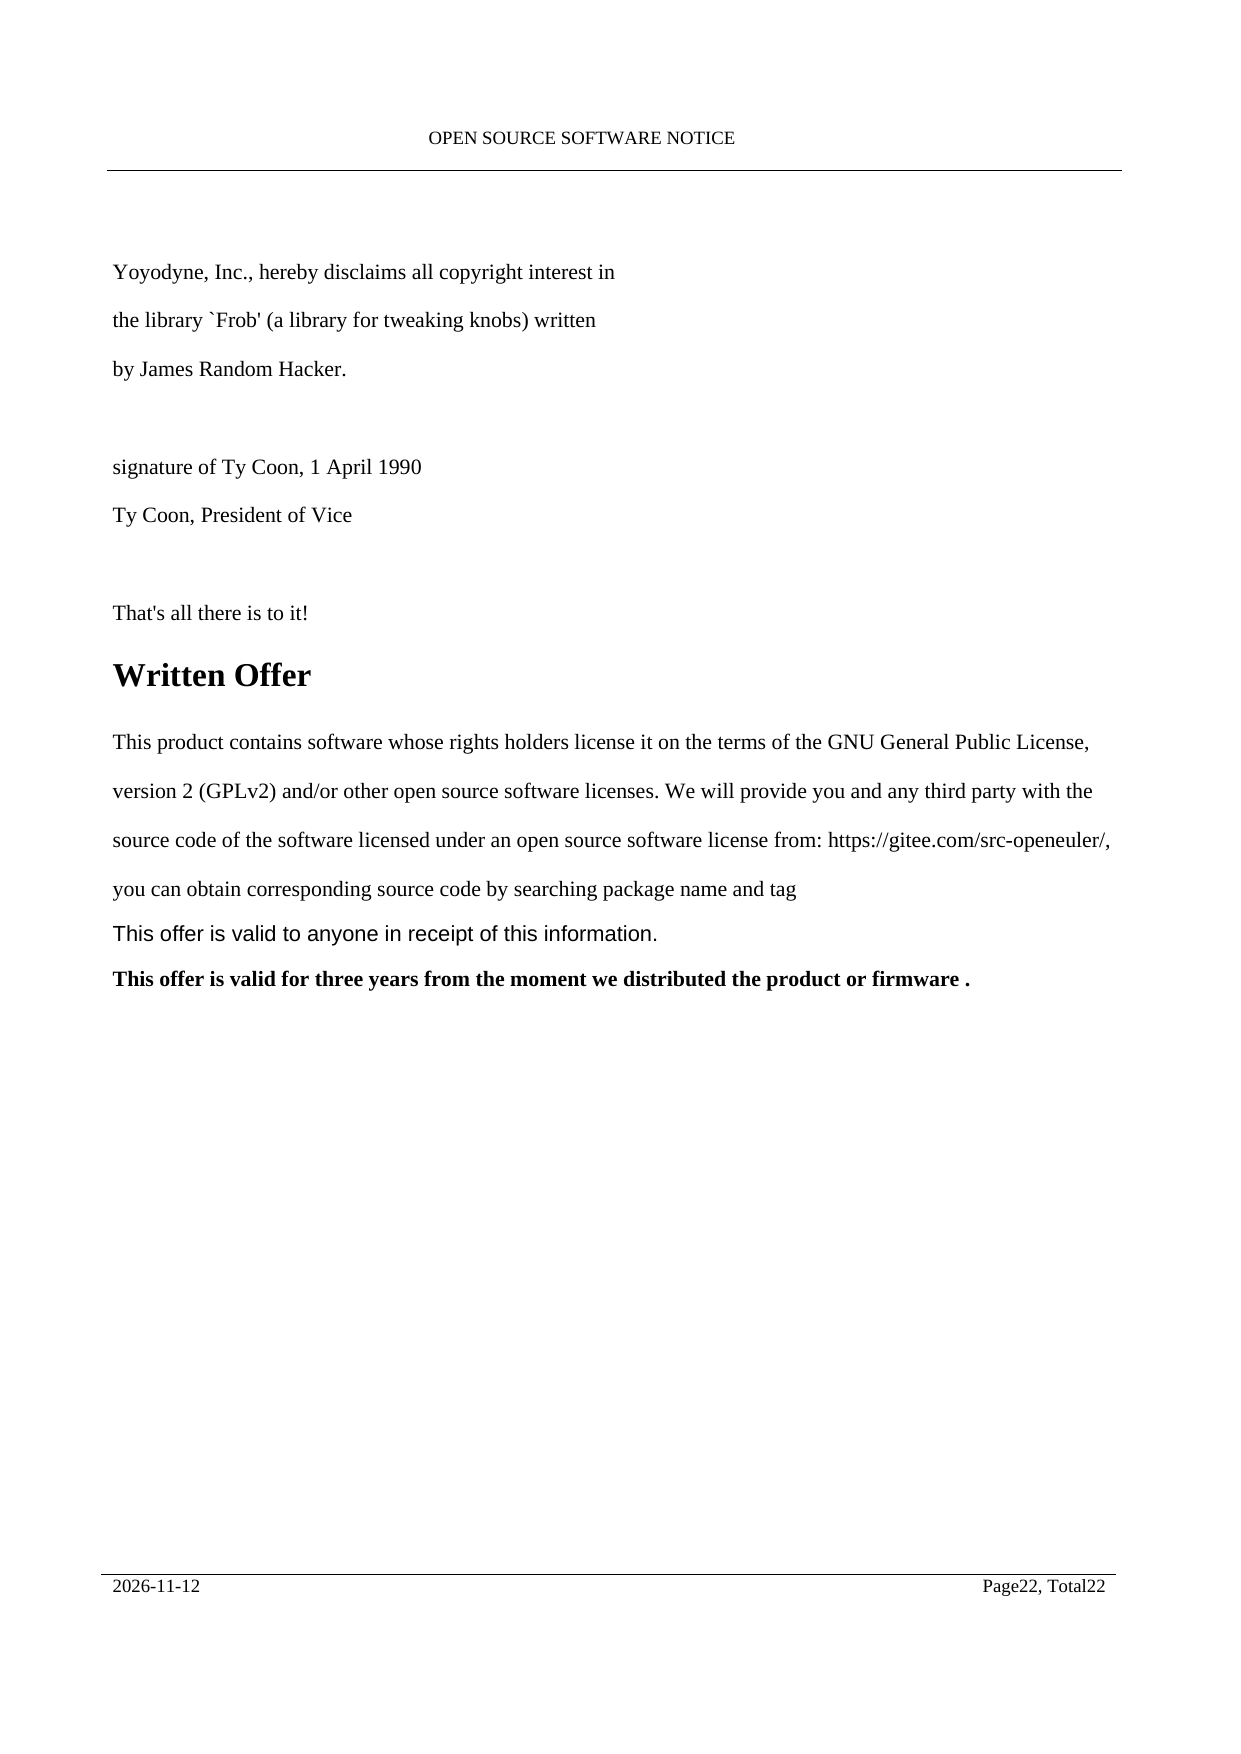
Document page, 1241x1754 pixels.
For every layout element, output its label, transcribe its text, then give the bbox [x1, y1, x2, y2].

text This offer is valid to anyone in receipt of this information. [112, 917, 1128, 949]
text This offer is valid for three years from the moment we distributed the product or firmware . [112, 962, 1128, 994]
text This product contains software whose rights holders license it on the terms of the GNU General Public License, version 2 (GPLv2) and/or other open source software licenses. We will provide you and any third party with the source code of the software licensed under an open source software license from: https://gitee.com/src-openeuler/, you can obtain corresponding source code by searching package name and tag [112, 726, 1128, 904]
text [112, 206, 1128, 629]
text Written Offer [112, 641, 1128, 706]
